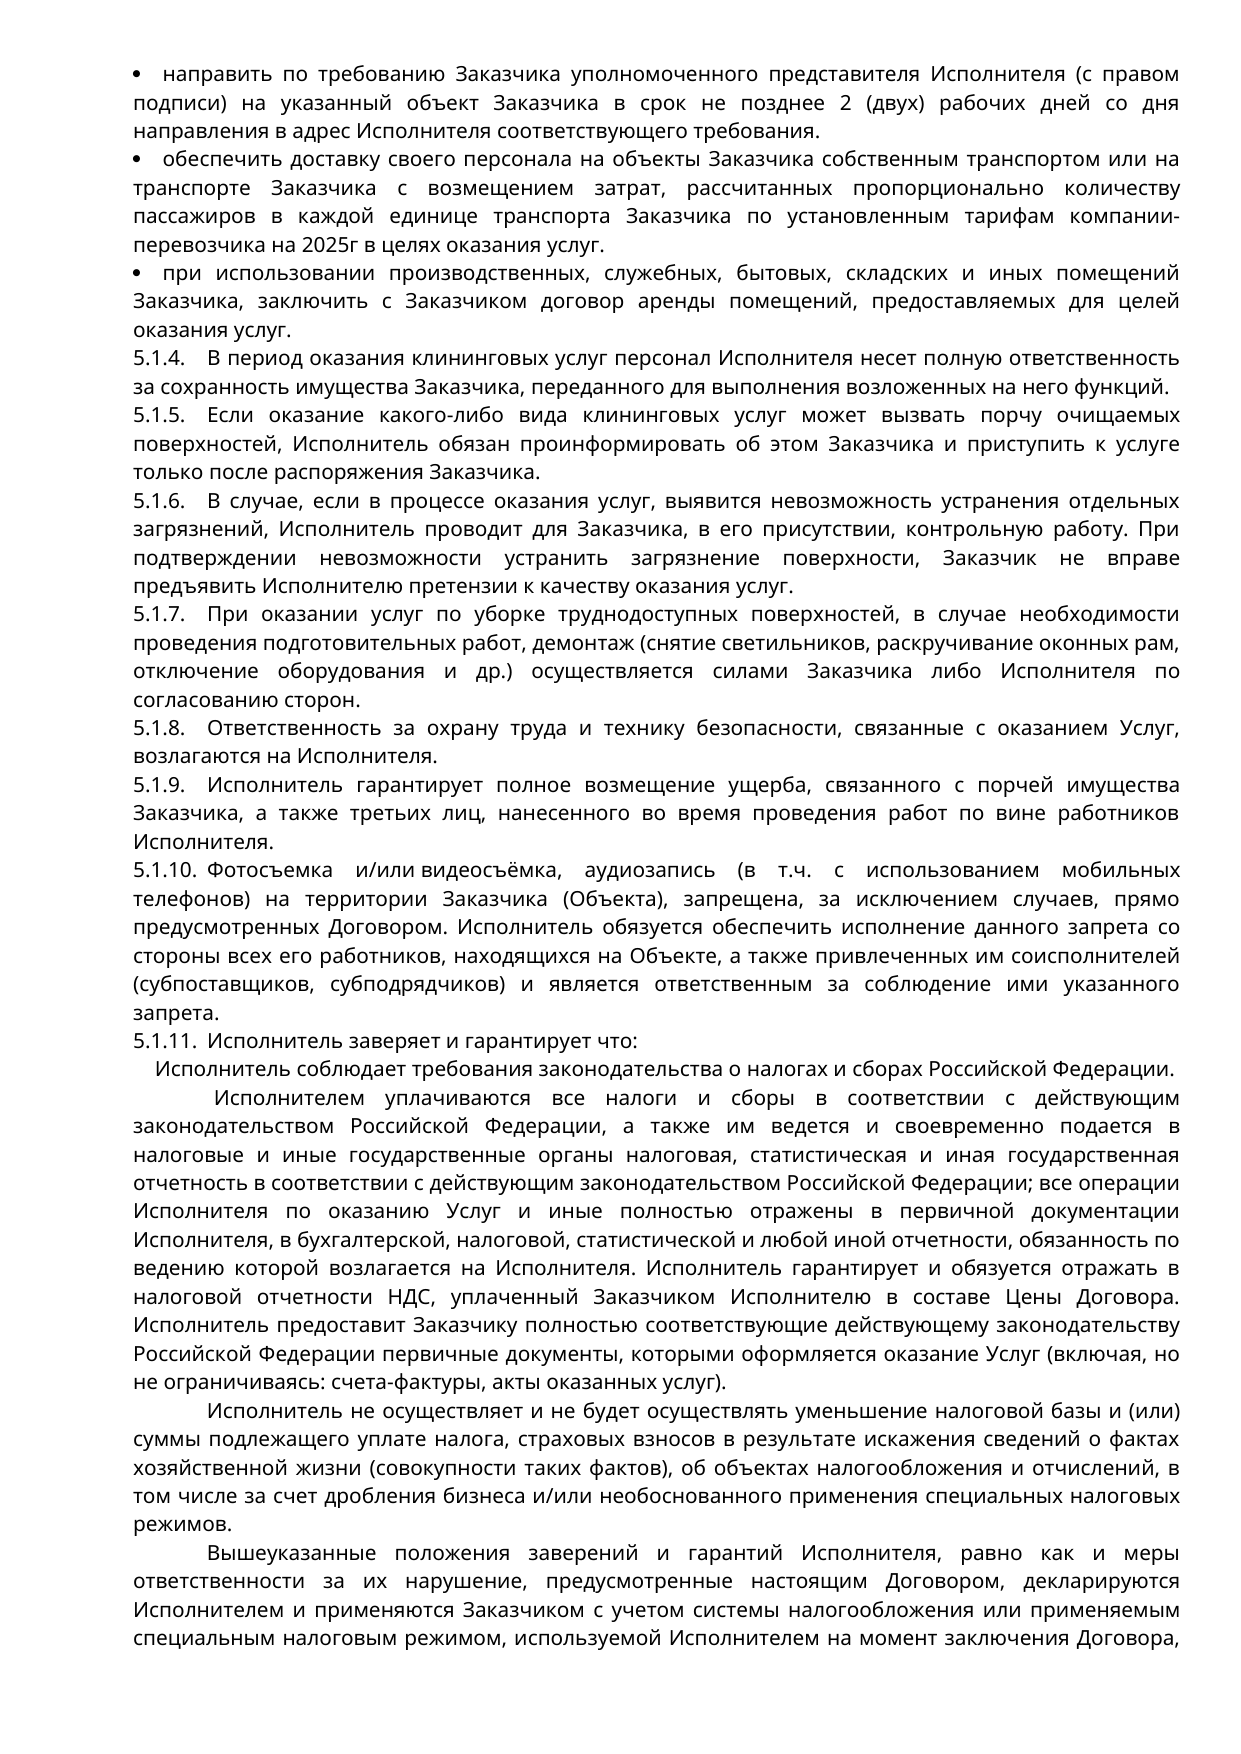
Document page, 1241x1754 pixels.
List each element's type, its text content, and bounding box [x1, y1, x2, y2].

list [133, 1538, 1181, 1652]
list Исполнителем уплачиваются все налоги и сборы в соответствии с действующим законодательством Российской Федерации, а также им ведется и своевременно подается в налоговые и иные государственные органы налоговая, статистическая и иная государственная отчетность в соответствии с действующим законодательством Российской Федерации; все операции Исполнителя по оказанию Услуг и иные полностью отражены в первичной документации Исполнителя, в бухгалтерской, налоговой, статистической и любой иной отчетности, обязанность по ведению которой возлагается на Исполнителя. Исполнитель гарантирует и обязуется отражать в налоговой отчетности НДС, уплаченный Заказчиком Исполнителю в составе Цены Договора. Исполнитель предоставит Заказчику полностью соответствующие действующему законодательству Российской Федерации первичные документы, которыми оформляется оказание Услуг (включая, но не ограничиваясь: счета-фактуры, акты оказанных услуг). [133, 1083, 1181, 1396]
list Ответственность за охрану труда и технику безопасности, связанные с оказанием Услуг, возлагаются на Исполнителя. [133, 713, 1181, 770]
list В случае, если в процессе оказания услуг, выявится невозможность устранения отдельных загрязнений, Исполнитель проводит для Заказчика, в его присутствии, контрольную работу. При подтверждении невозможности устранить загрязнение поверхности, Заказчик не вправе предъявить Исполнителю претензии к качеству оказания услуг. [133, 486, 1181, 599]
list Фотосъемка и/или видеосъёмка, аудиозапись (в т.ч. с использованием мобильных телефонов) на территории Заказчика (Объекта), запрещена, за исключением случаев, прямо предусмотренных Договором. Исполнитель обязуется обеспечить исполнение данного запрета со стороны всех его работников, находящихся на Объекте, а также привлеченных им соисполнителей (субпоставщиков, субподрядчиков) и является ответственным за соблюдение ими указанного запрета. [133, 855, 1181, 1026]
list Исполнитель соблюдает требования законодательства о налогах и сборах Российской Федерации. [133, 1054, 1181, 1083]
list при использовании производственных, служебных, бытовых, складских и иных помещений Заказчика, заключить с Заказчиком договор аренды помещений, предоставляемых для целей оказания услуг. [133, 258, 1181, 343]
list Исполнитель не осуществляет и не будет осуществлять уменьшение налоговой базы и (или) суммы подлежащего уплате налога, страховых взносов в результате искажения сведений о фактах хозяйственной жизни (совокупности таких фактов), об объектах налогообложения и отчислений, в том числе за счет дробления бизнеса и/или необоснованного применения специальных налоговых режимов. [133, 1396, 1181, 1538]
list Если оказание какого-либо вида клининговых услуг может вызвать порчу очищаемых поверхностей, Исполнитель обязан проинформировать об этом Заказчика и приступить к услуге только после распоряжения Заказчика. [133, 400, 1181, 486]
list Исполнитель гарантирует полное возмещение ущерба, связанного с порчей имущества Заказчика, а также третьих лиц, нанесенного во время проведения работ по вине работников Исполнителя. [133, 770, 1181, 855]
list обеспечить доставку своего персонала на объекты Заказчика собственным транспортом или на транспорте Заказчика с возмещением затрат, рассчитанных пропорционально количеству пассажиров в каждой единице транспорта Заказчика по установленным тарифам компании-перевозчика на 2025г в целях оказания услуг. [133, 144, 1181, 258]
list направить по требованию Заказчика уполномоченного представителя Исполнителя (с правом подписи) на указанный объект Заказчика в срок не позднее 2 (двух) рабочих дней со дня направления в адрес Исполнителя соответствующего требования. [133, 59, 1181, 144]
list При оказании услуг по уборке труднодоступных поверхностей, в случае необходимости проведения подготовительных работ, демонтаж (снятие светильников, раскручивание оконных рам, отключение оборудования и др.) осуществляется силами Заказчика либо Исполнителя по согласованию сторон. [133, 599, 1181, 713]
list Исполнитель заверяет и гарантирует что: [133, 1026, 1181, 1054]
list В период оказания клининговых услуг персонал Исполнителя несет полную ответственность за сохранность имущества Заказчика, переданного для выполнения возложенных на него функций. [133, 343, 1181, 400]
